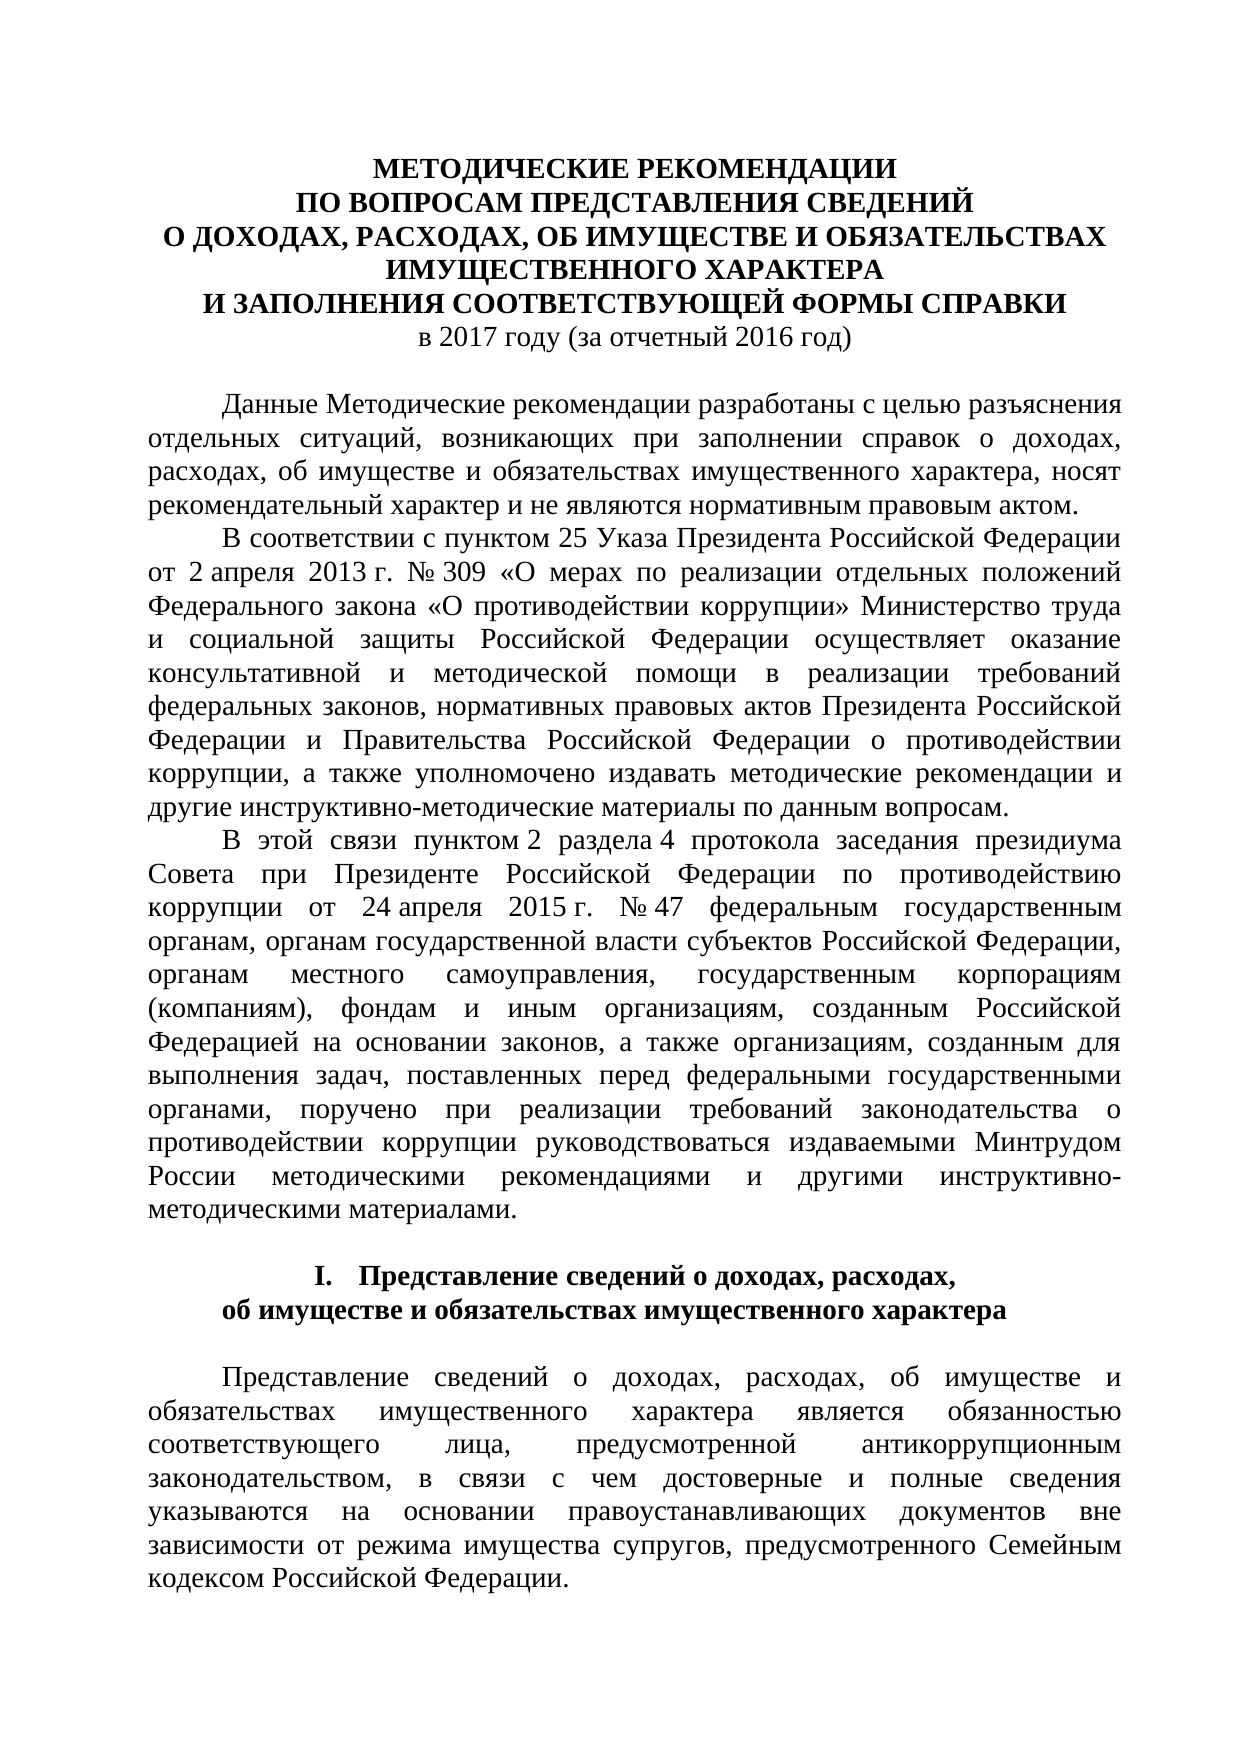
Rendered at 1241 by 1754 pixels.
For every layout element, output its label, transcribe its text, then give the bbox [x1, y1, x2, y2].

text В соответствии с пунктом 25 Указа Президента Российской Федерации от 2 апреля 2013 г. № 309 «О мерах по реализации отдельных положений Федерального закона «О противодействии коррупции» Министерство труда и социальной защиты Российской Федерации осуществляет оказание консультативной и методической помощи в реализации требований федеральных законов, нормативных правовых актов Президента Российской Федерации и Правительства Российской Федерации о противодействии коррупции, а также уполномочено издавать методические рекомендации и другие инструктивно-методические материалы по данным вопросам. [148, 521, 1122, 822]
text В этой связи пунктом 2 раздела 4 протокола заседания президиума Совета при Президенте Российской Федерации по противодействию коррупции от 24 апреля 2015 г. № 47 федеральным государственным органам, органам государственной власти субъектов Российской Федерации, органам местного самоуправления, государственным корпорациям (компаниям), фондам и иным организациям, созданным Российской Федерацией на основании законов, а также организациям, созданным для выполнения задач, поставленных перед федеральными государственными органами, поручено при реализации требований законодательства о противодействии коррупции руководствоваться издаваемыми Минтрудом России методическими рекомендациями и другими инструктивно-методическими материалами. [148, 822, 1122, 1225]
text О ДОХОДАХ, РАСХОДАХ, ОБ ИМУЩЕСТВЕ И ОБЯЗАТЕЛЬСТВАХ ИМУЩЕСТВЕННОГО ХАРАКТЕРА [148, 219, 1122, 286]
text И ЗАПОЛНЕНИЯ СООТВЕТСТВУЮЩЕЙ ФОРМЫ СПРАВКИ [148, 286, 1122, 319]
text в 2017 году (за отчетный 2016 год) [148, 319, 1122, 353]
text Данные Методические рекомендации разработаны с целью разъяснения отдельных ситуаций, возникающих при заполнении справок о доходах, расходах, об имуществе и обязательствах имущественного характера, носят рекомендательный характер и не являются нормативным правовым актом. [148, 386, 1122, 521]
list об имуществе и обязательствах имущественного характера [148, 1292, 1122, 1326]
text МЕТОДИЧЕСКИЕ РЕКОМЕНДАЦИИ [148, 152, 1122, 185]
text ПО ВОПРОСАМ ПРЕДСТАВЛЕНИЯ СВЕДЕНИЙ [148, 185, 1122, 219]
list Представление сведений о доходах, расходах, [148, 1258, 1122, 1292]
text Представление сведений о доходах, расходах, об имуществе и обязательствах имущественного характера является обязанностью соответствующего лица, предусмотренной антикоррупционным законодательством, в связи с чем достоверные и полные сведения указываются на основании правоустанавливающих документов вне зависимости от режима имущества супругов, предусмотренного Семейным кодексом Российской Федерации. [148, 1359, 1122, 1594]
